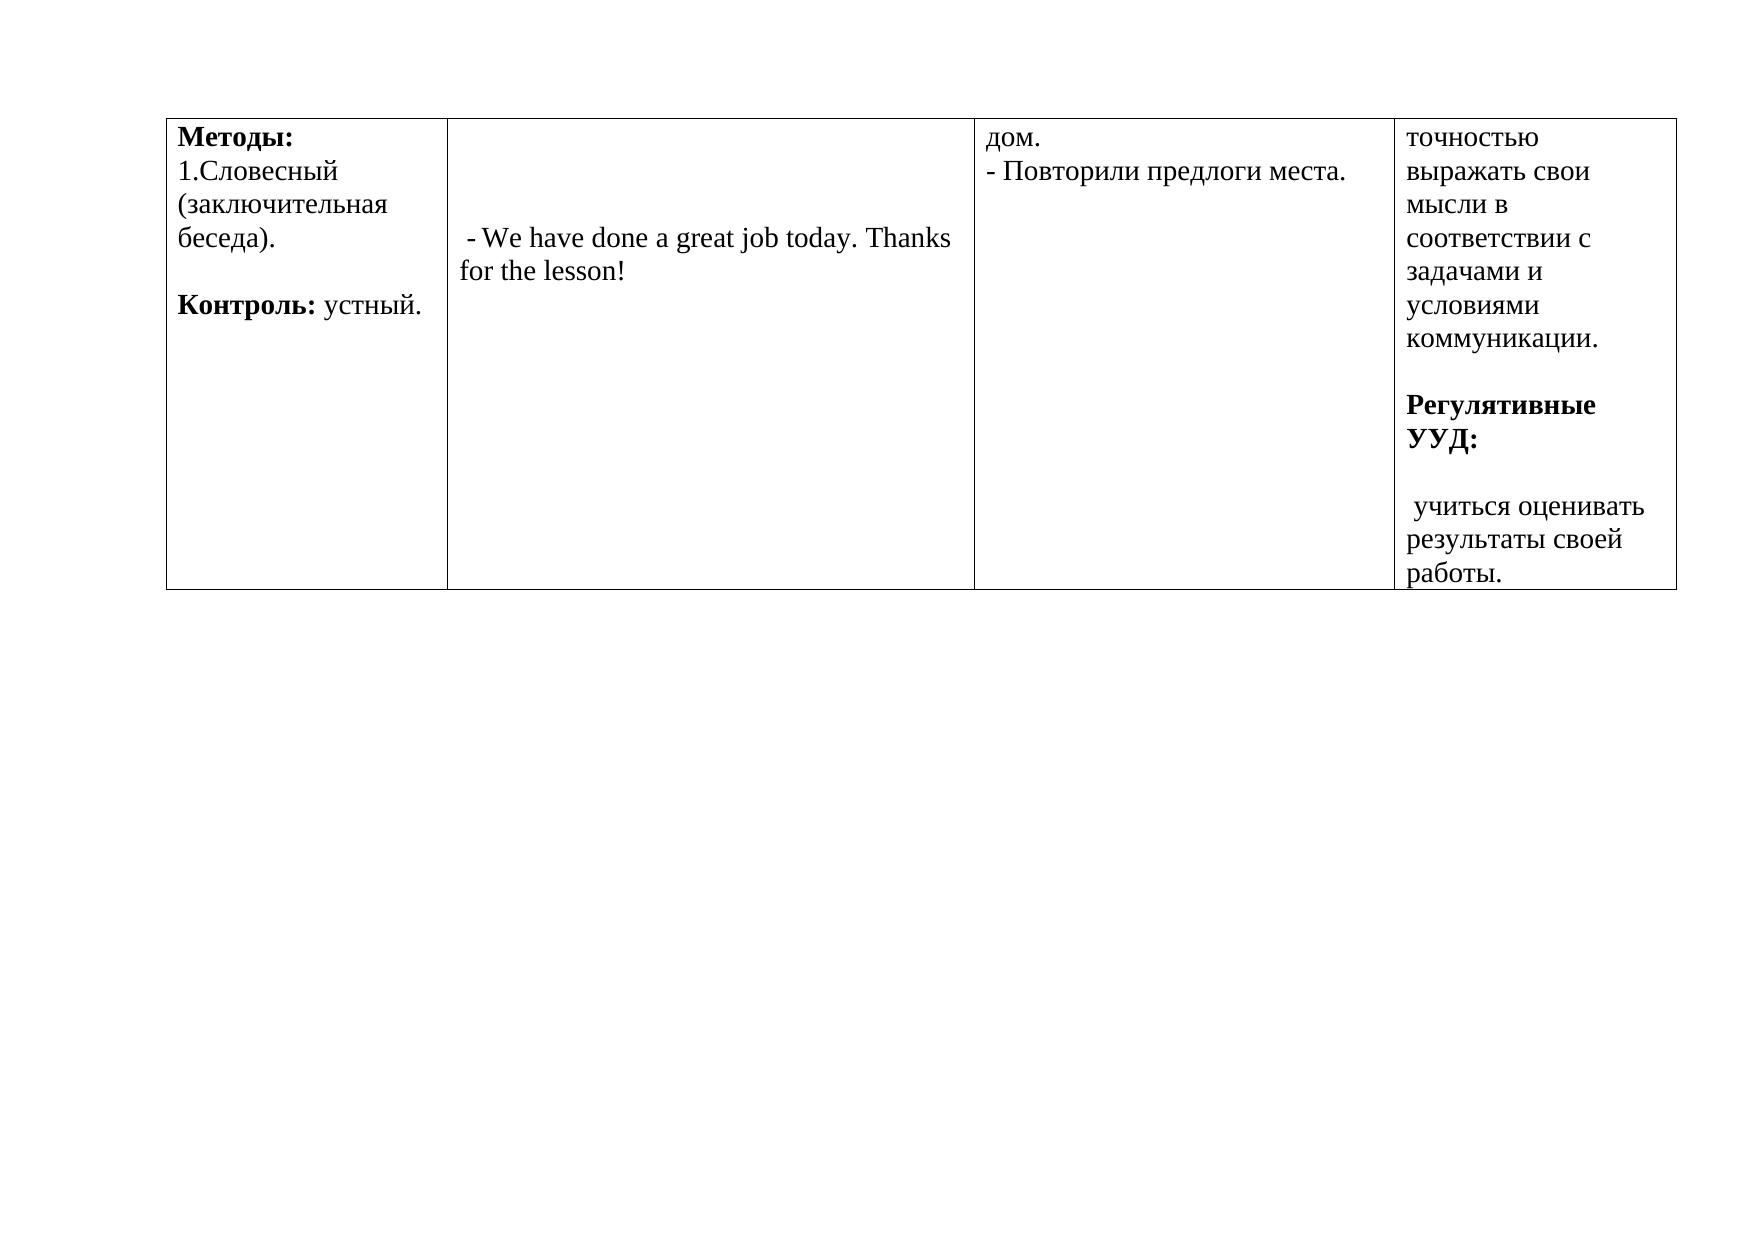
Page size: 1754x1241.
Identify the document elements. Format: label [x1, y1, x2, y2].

table_cell [1395, 119, 1676, 589]
table_cell [167, 119, 447, 589]
table_cell [448, 119, 974, 589]
table_cell [975, 119, 1394, 589]
